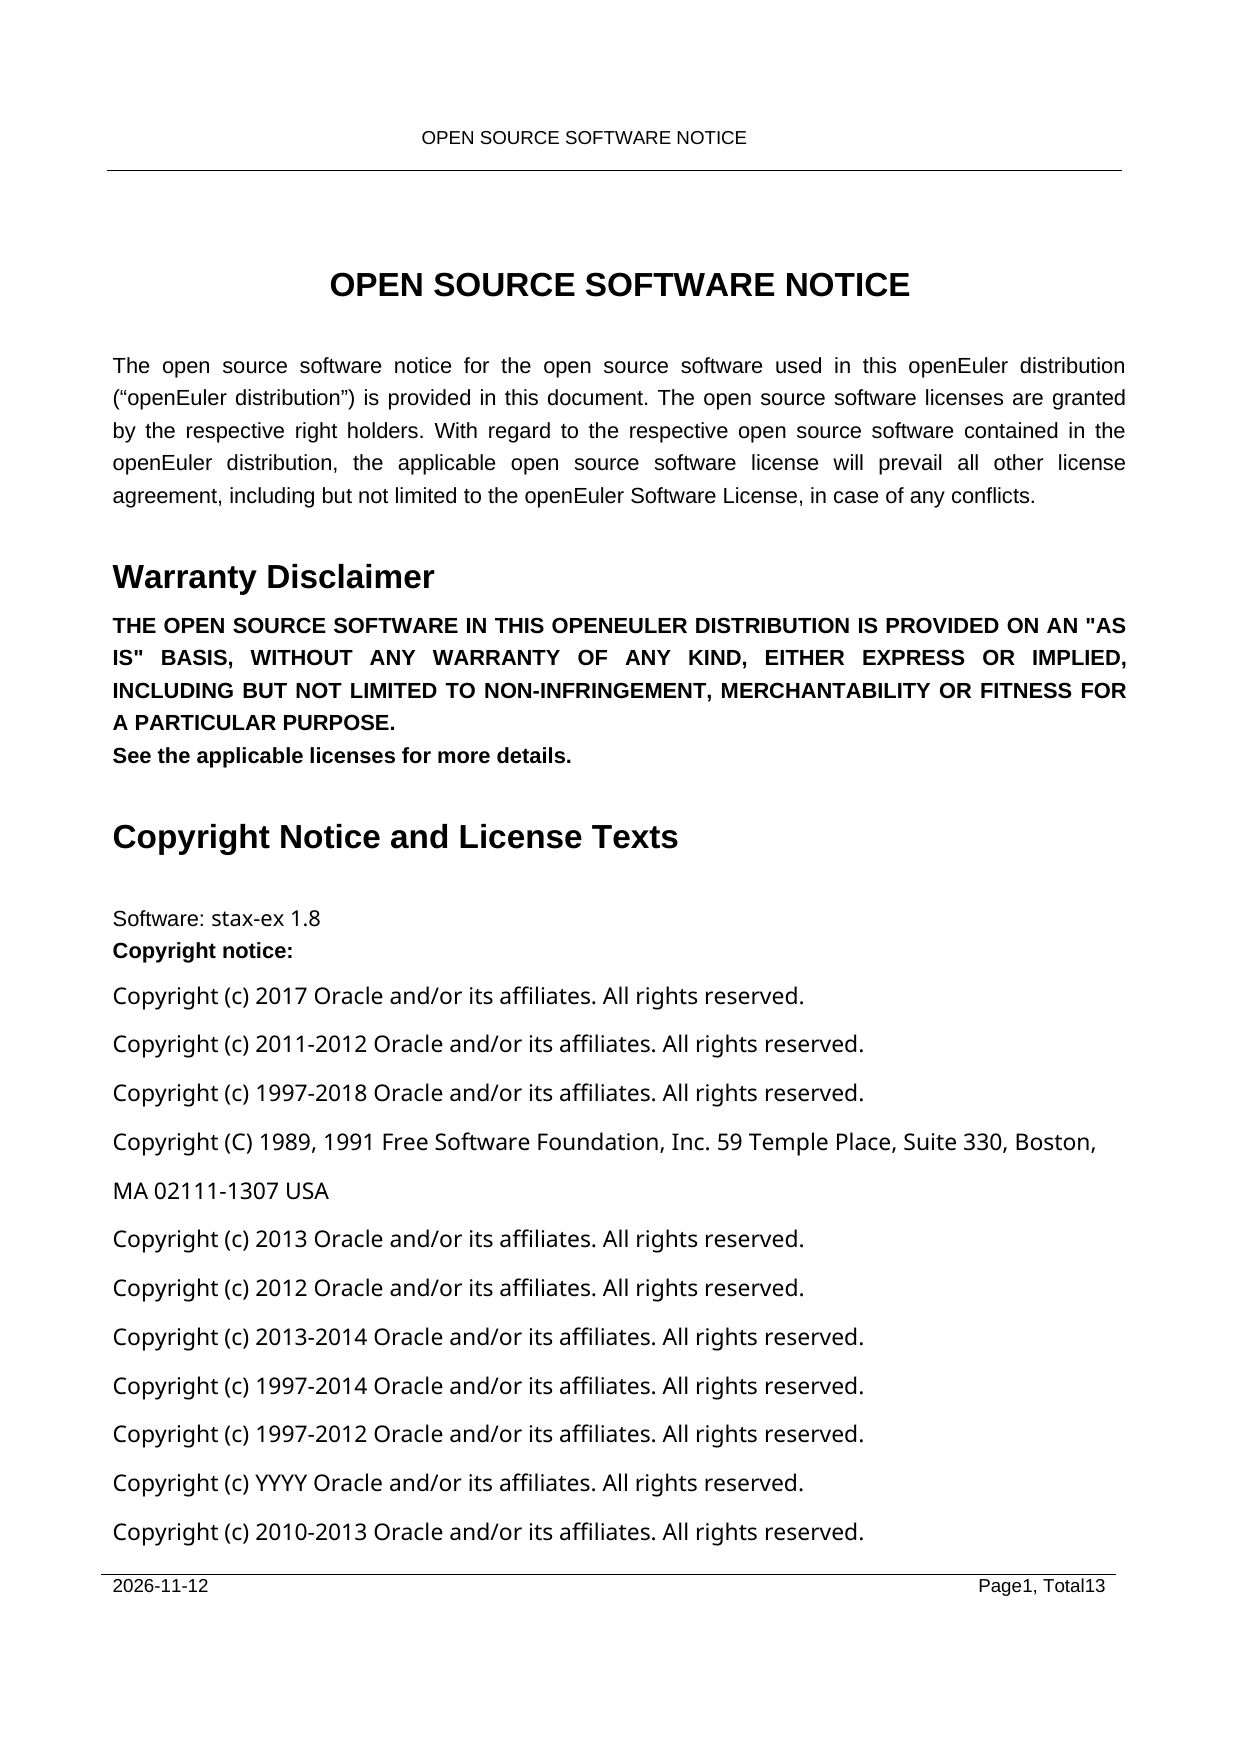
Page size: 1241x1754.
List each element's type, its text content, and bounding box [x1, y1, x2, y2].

text THE OPEN SOURCE SOFTWARE IN THIS OPENEULER DISTRIBUTION IS PROVIDED ON AN "AS IS" BASIS, WITHOUT ANY WARRANTY OF ANY KIND, EITHER EXPRESS OR IMPLIED, INCLUDING BUT NOT LIMITED TO NON-INFRINGEMENT, MERCHANTABILITY OR FITNESS FOR A PARTICULAR PURPOSE. See the applicable licenses for more details. [112, 609, 1128, 771]
text OPEN SOURCE SOFTWARE NOTICE [112, 251, 1128, 316]
text Software: stax-ex 1.8 [112, 901, 1128, 934]
text The open source software notice for the open source software used in this openEuler distribution (“openEuler distribution”) is provided in this document. The open source software licenses are granted by the respective right holders. With regard to the respective open source software contained in the openEuler distribution, the applicable open source software license will prevail all other license agreement, including but not limited to the openEuler Software License, in case of any conflicts. [112, 349, 1128, 511]
text Copyright notice: [112, 934, 1128, 966]
text Warranty Disclaimer [112, 544, 1128, 609]
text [112, 979, 1128, 1548]
text Copyright Notice and License Texts [112, 804, 1128, 869]
